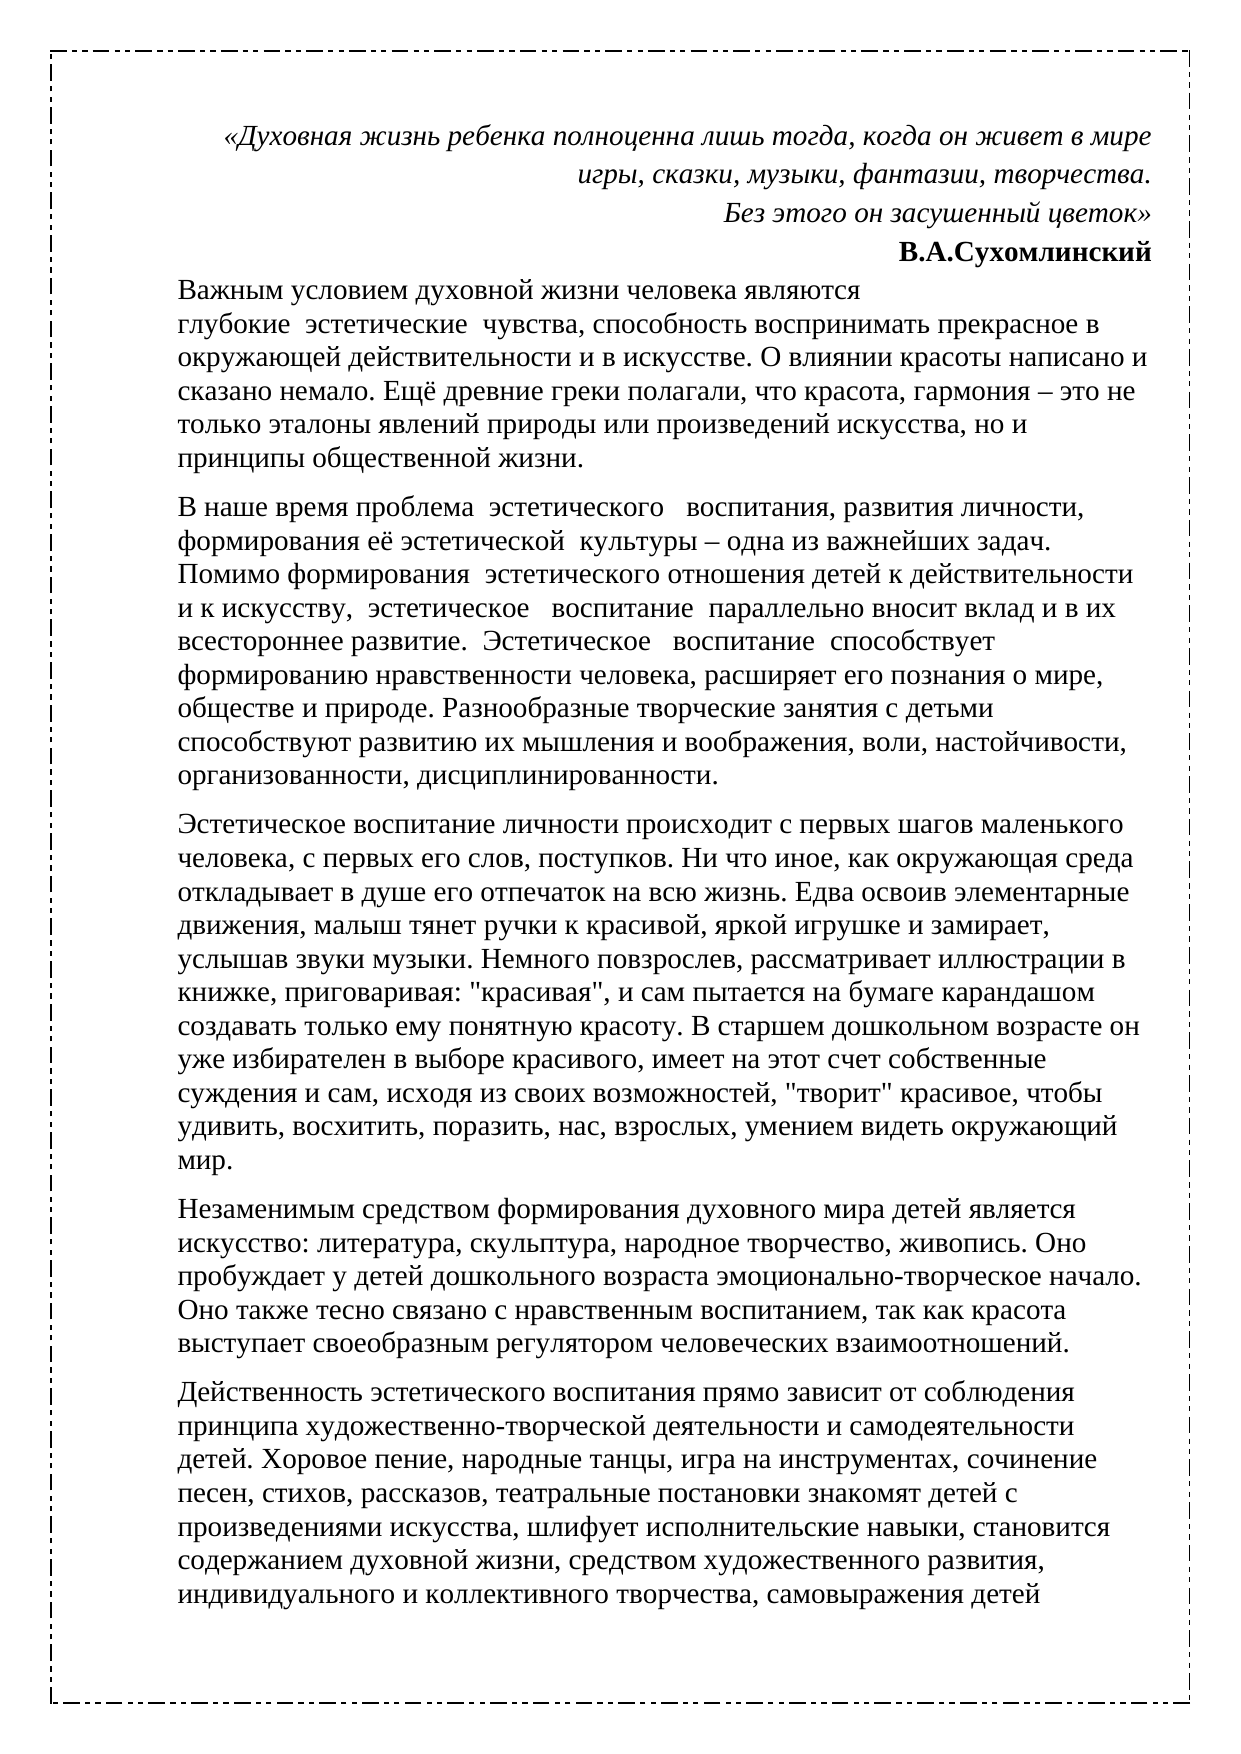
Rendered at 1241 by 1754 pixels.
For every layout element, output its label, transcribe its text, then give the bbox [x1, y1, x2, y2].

text «Духовная жизнь ребенка полноценна лишь тогда, когда он живет в мире игры, сказки, музыки, фантазии, творчества. [177, 118, 1152, 190]
text Без этого он засушенный цветок» [177, 195, 1152, 229]
text Действенность эстетического воспитания прямо зависит от соблюдения принципа художественно-творческой деятельности и самодеятельности детей. Хоровое пение, народные танцы, игра на инструментах, сочинение песен, стихов, рассказов, театральные постановки знакомят детей с произведениями искусства, шлифует исполнительские навыки, становится содержанием духовной жизни, средством художественного развития, индивидуального и коллективного творчества, самовыражения детей [177, 1374, 1152, 1609]
text Незаменимым средством формирования духовного мира детей является искусство: литература, скульптура, народное творчество, живопись. Оно пробуждает у детей дошкольного возраста эмоционально-творческое начало. Оно также тесно связано с нравственным воспитанием, так как красота выступает своеобразным регулятором человеческих взаимоотношений. [177, 1191, 1152, 1359]
text В наше время проблема эстетического воспитания, развития личности, формирования её эстетической культуры – одна из важнейших задач. Помимо формирования эстетического отношения детей к действительности и к искусству, эстетическое воспитание параллельно вносит вклад и в их всестороннее развитие. Эстетическое воспитание способствует формированию нравственности человека, расширяет его познания о мире, обществе и природе. Разнообразные творческие занятия с детьми способствуют развитию их мышления и воображения, воли, настойчивости, организованности, дисциплинированности. [177, 489, 1152, 791]
text Важным условием духовной жизни человека являются глубокие эстетические чувства, способность воспринимать прекрасное в окружающей действительности и в искусстве. О влиянии красоты написано и сказано немало. Ещё древние греки полагали, что красота, гармония – это не только эталоны явлений природы или произведений искусства, но и принципы общественной жизни. [177, 272, 1152, 473]
text Эстетическое воспитание личности происходит с первых шагов маленького человека, с первых его слов, поступков. Ни что иное, как окружающая среда откладывает в душе его отпечаток на всю жизнь. Едва освоив элементарные движения, малыш тянет ручки к красивой, яркой игрушке и замирает, услышав звуки музыки. Немного повзрослев, рассматривает иллюстрации в книжке, приговаривая: "красивая", и сам пытается на бумаге карандашом создавать только ему понятную красоту. В старшем дошкольном возрасте он уже избирателен в выборе красивого, имеет на этот счет собственные суждения и сам, исходя из своих возможностей, "творит" красивое, чтобы удивить, восхитить, поразить, нас, взрослых, умением видеть окружающий мир. [177, 807, 1152, 1176]
text В.А.Сухомлинский [177, 234, 1152, 267]
